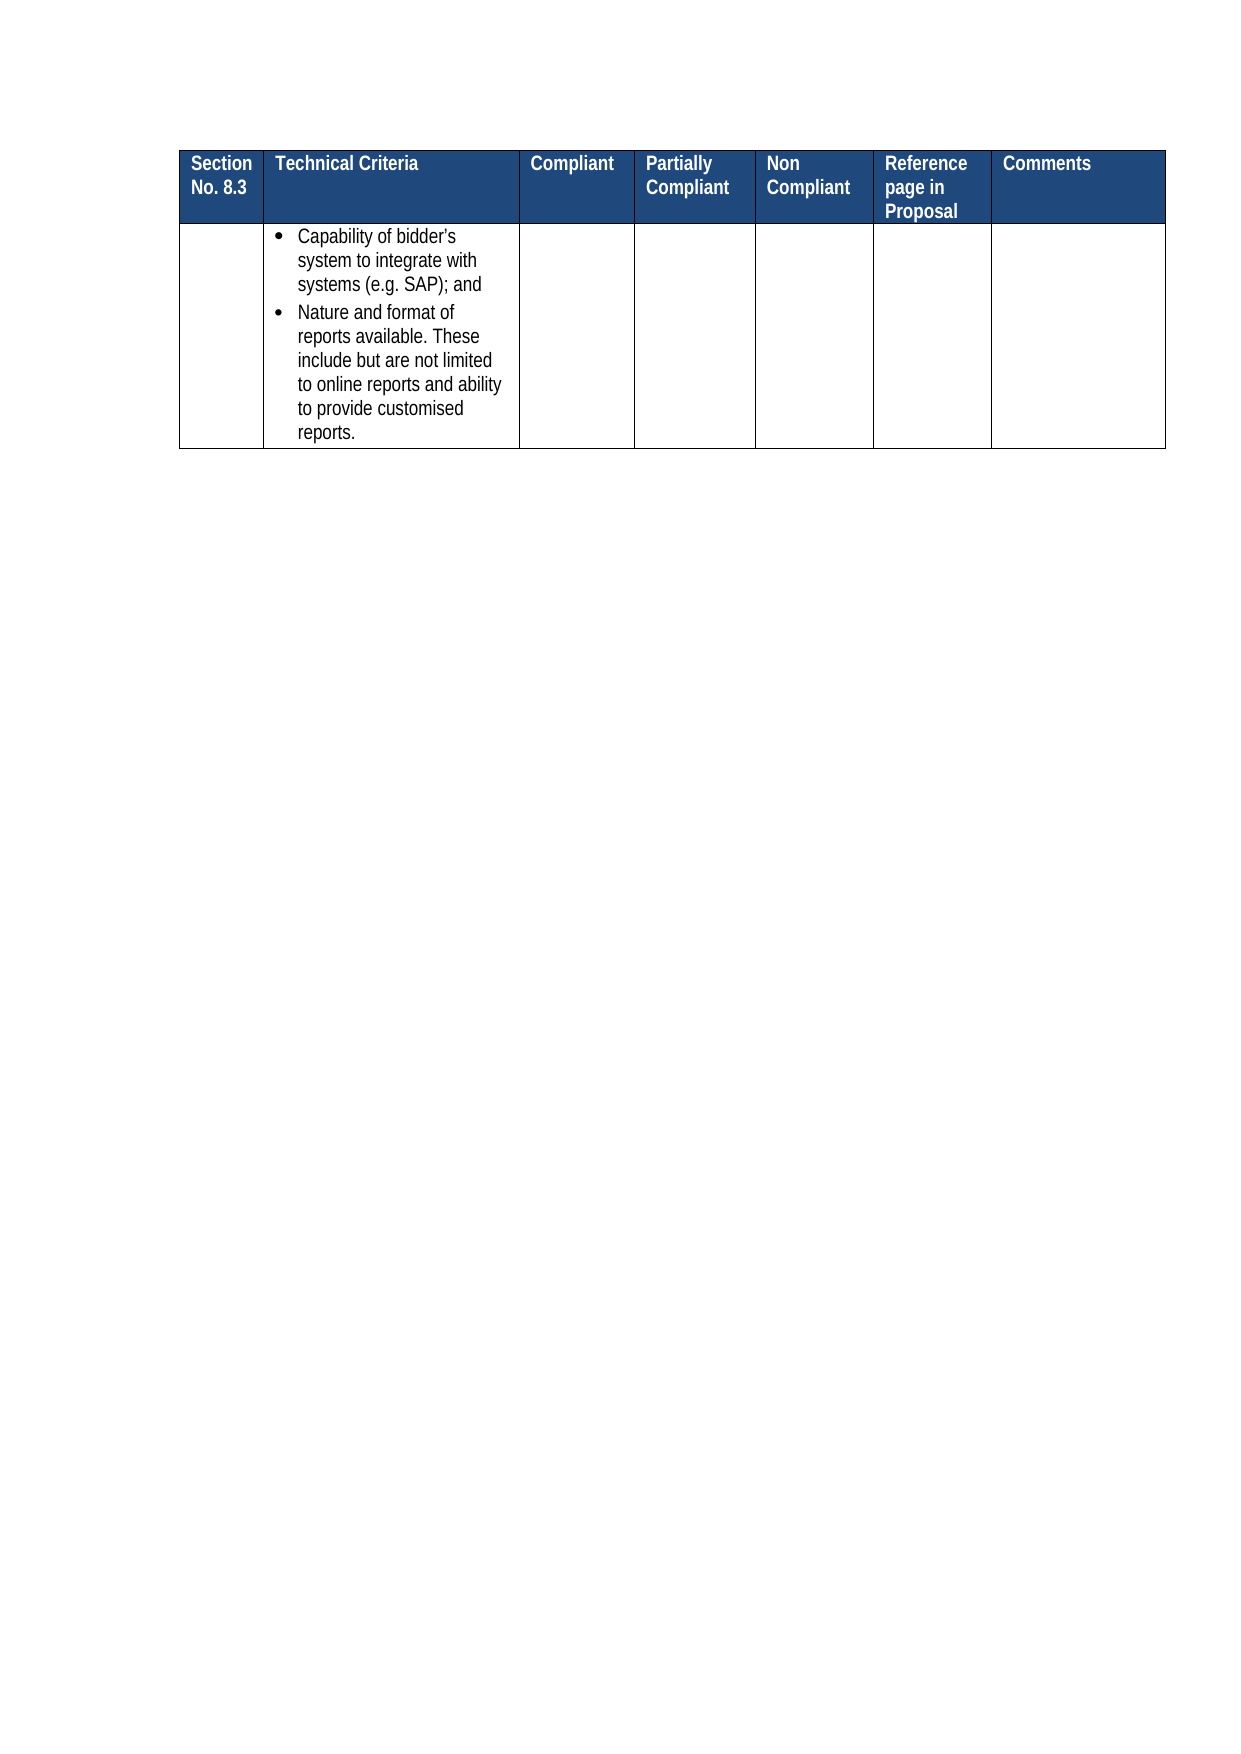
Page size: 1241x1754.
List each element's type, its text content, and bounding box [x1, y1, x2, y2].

table_header Reference page in Proposal [874, 151, 991, 223]
table_header Technical Criteria [264, 151, 519, 223]
table_header Compliant [520, 151, 634, 223]
table_cell [756, 224, 873, 448]
table_cell [520, 224, 634, 448]
table_cell [992, 224, 1165, 448]
table_cell [874, 224, 991, 448]
table_header Comments [992, 151, 1165, 223]
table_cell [264, 224, 519, 448]
table_cell [180, 224, 263, 448]
table_header Partially Compliant [635, 151, 755, 223]
table_header Non Compliant [756, 151, 873, 223]
table_header Section No. 8.3 [180, 151, 263, 223]
table_cell [635, 224, 755, 448]
